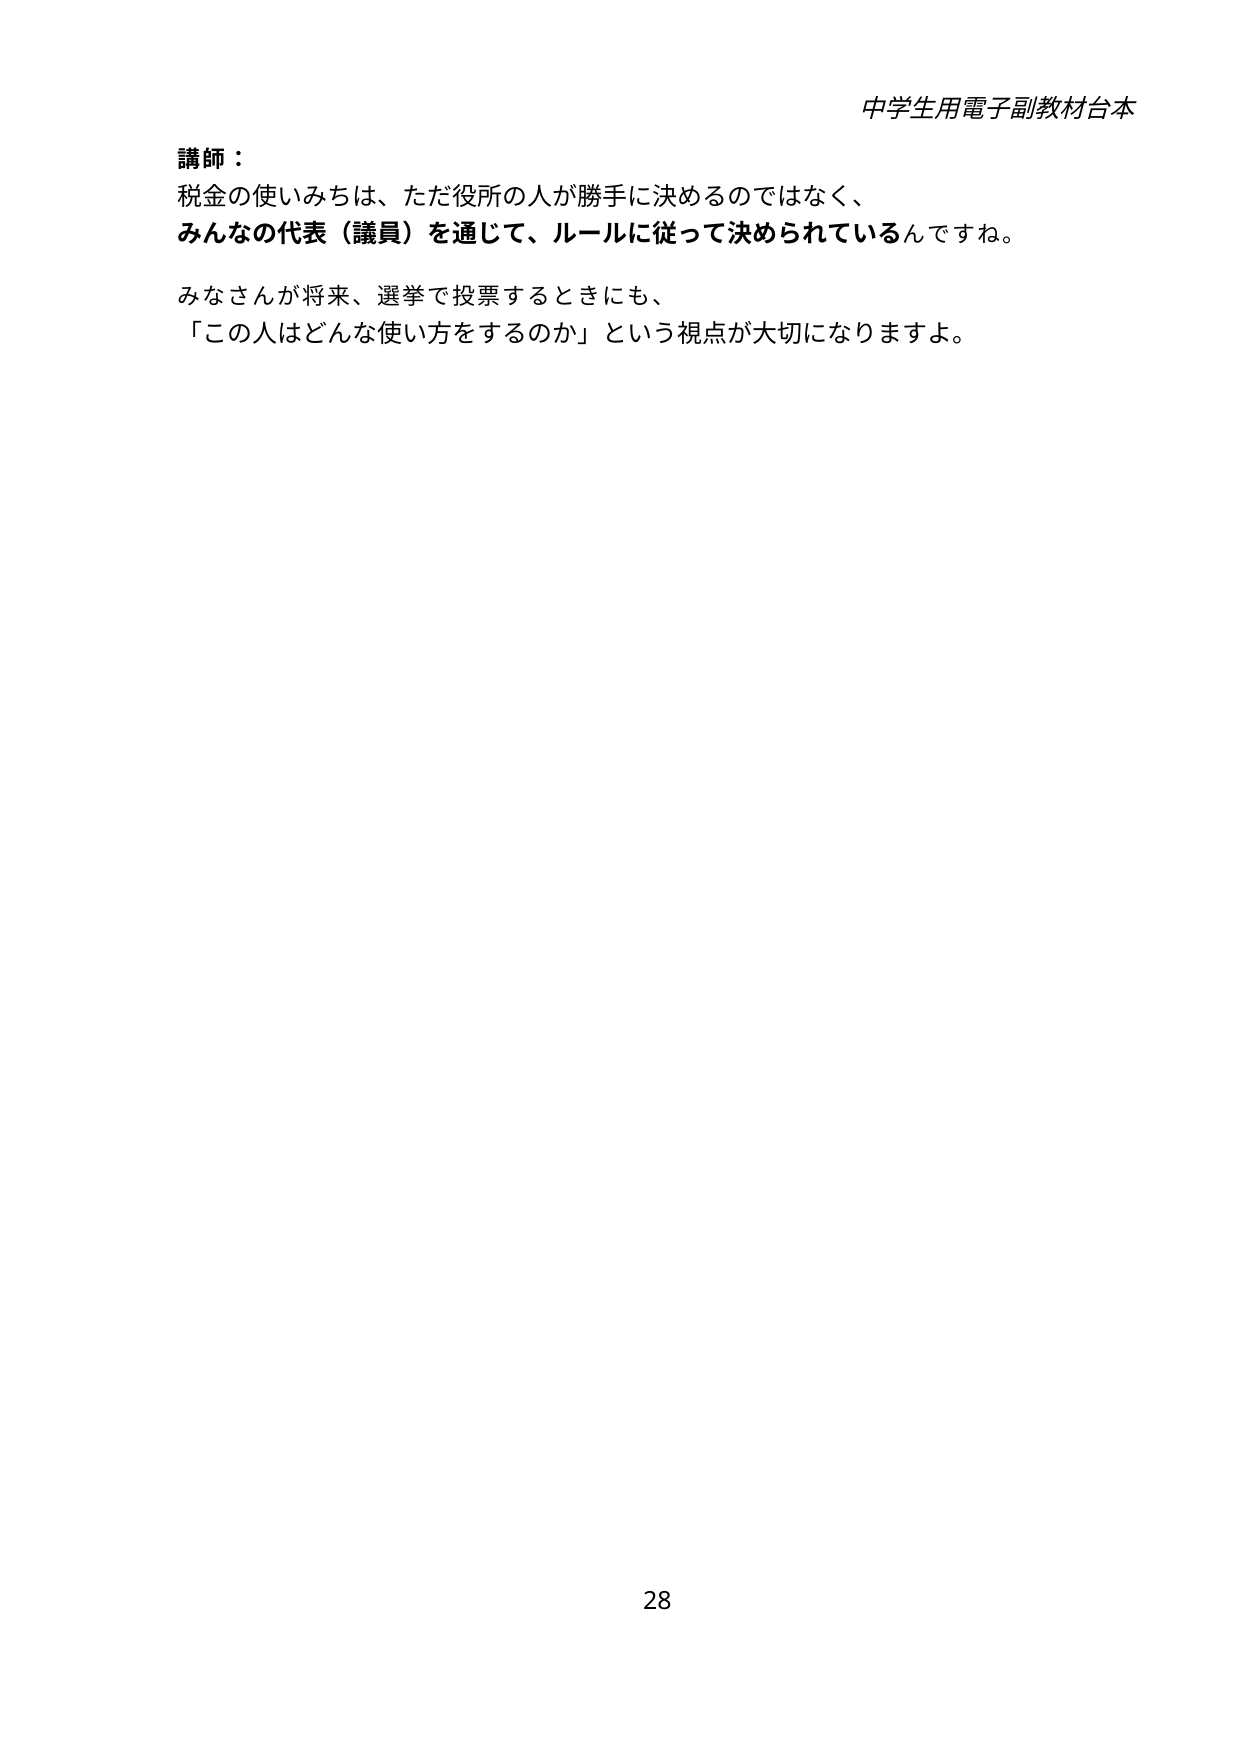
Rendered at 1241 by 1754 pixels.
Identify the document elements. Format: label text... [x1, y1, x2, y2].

text みなさんが将来、選挙で投票するときにも、 「この人はどんな使い方をするのか」という視点が大切になりますよ。 [177, 276, 1171, 351]
text 講師： 税金の使いみちは、ただ役所の人が勝手に決めるのではなく、 みんなの代表（議員）を通じて、ルールに従って決められているんですね。 [177, 138, 1171, 251]
